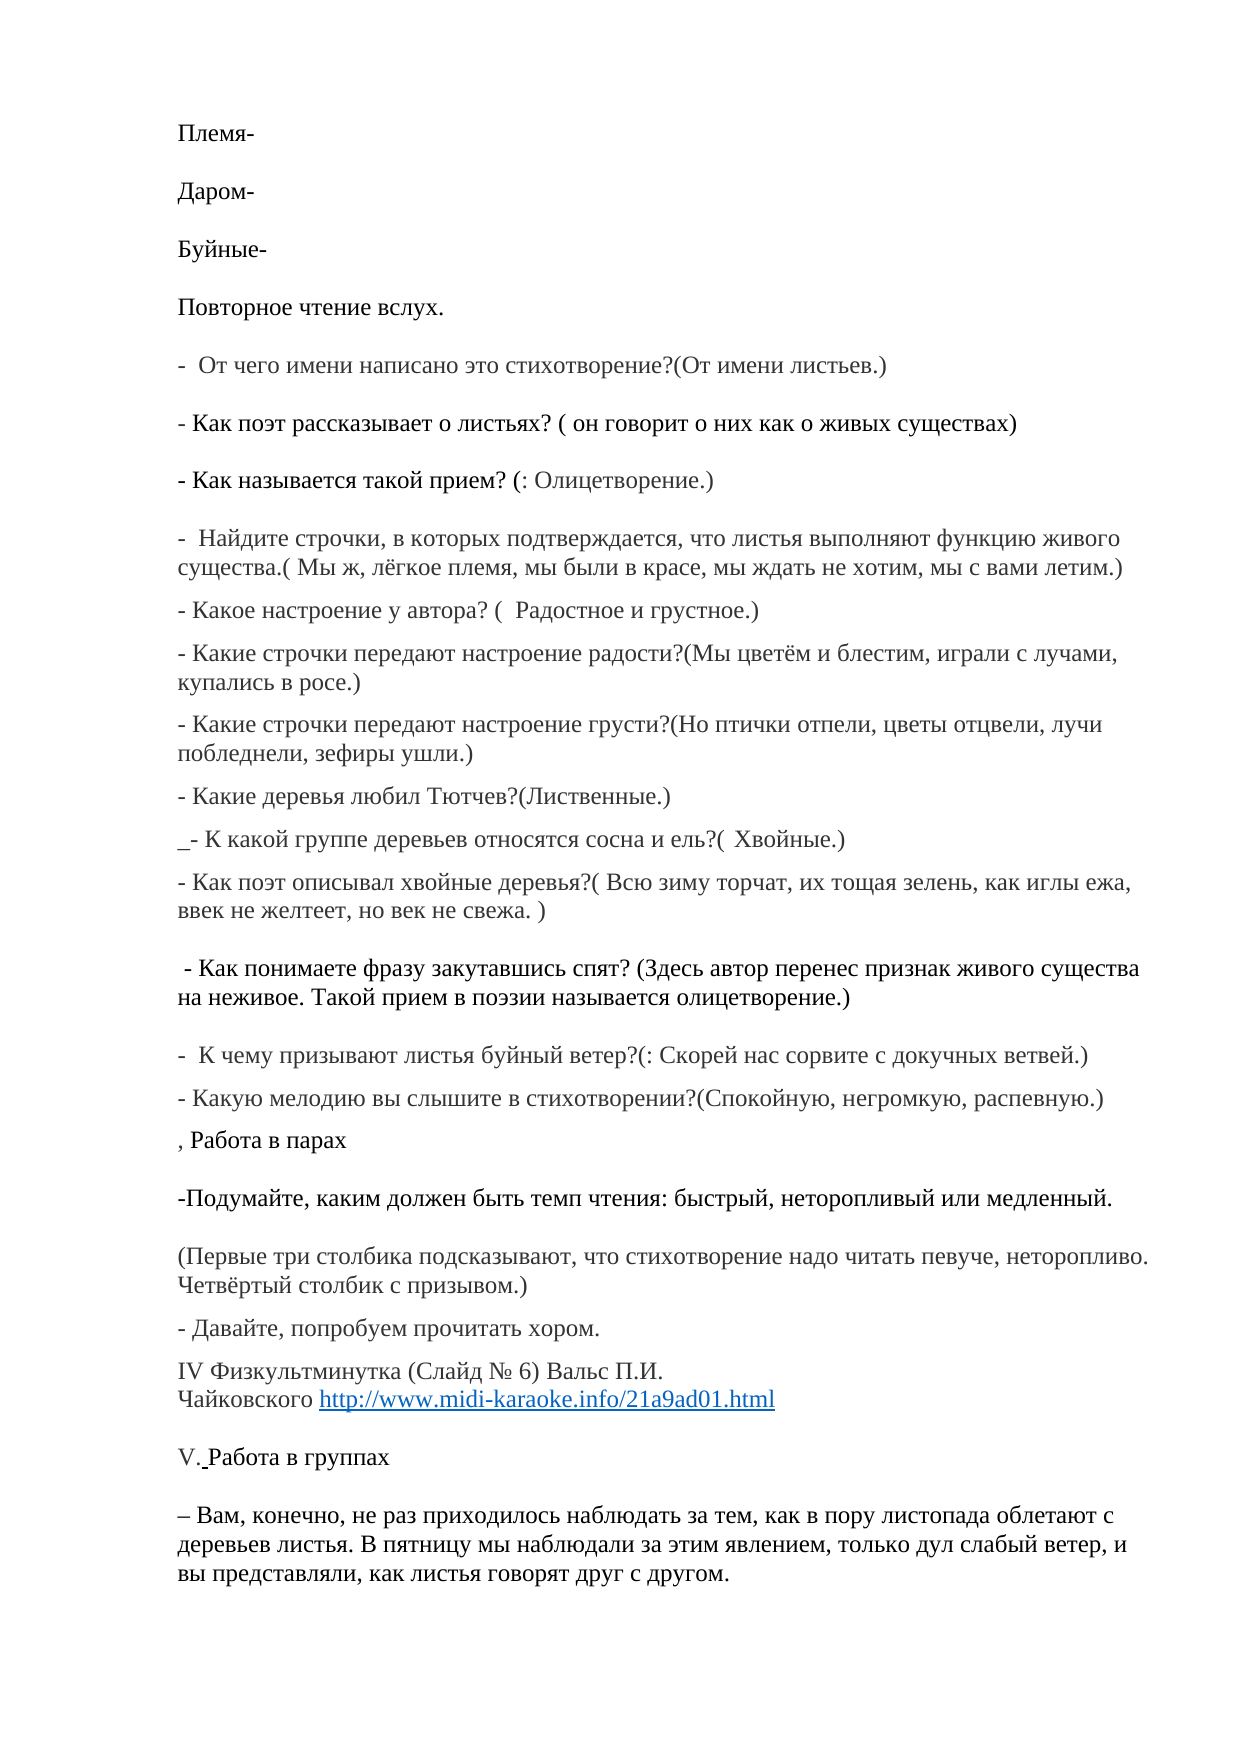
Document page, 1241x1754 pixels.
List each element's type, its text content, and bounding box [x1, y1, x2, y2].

text Даром- [177, 176, 1152, 205]
text Повторное чтение вслух. [177, 292, 1152, 321]
text - Какие строчки передают настроение грусти?(Но птички отпели, цветы отцвели, лучи побледнели, зефиры ушли.) [177, 709, 1152, 767]
text IV Физкультминутка (Слайд № 6) Вальс П.И. Чайковского http://www.midi-karaoke.info/21a9ad01.html [177, 1356, 1152, 1413]
text - Какую мелодию вы слышите в стихотворении?(Спокойную, негромкую, распевную.) [177, 1083, 1152, 1112]
text - К чему призывают листья буйный ветер?(: Скорей нас сорвите с докучных ветвей.) [177, 1040, 1152, 1069]
text Племя- [177, 118, 1152, 147]
text - Какое настроение у автора? ( Радостное и грустное.) [177, 595, 1152, 624]
text - От чего имени написано это стихотворение?(От имени листьев.) [177, 350, 1152, 378]
text -Подумайте, каким должен быть темп чтения: быстрый, неторопливый или медленный. [177, 1183, 1152, 1212]
text - Как поэт рассказывает о листьях? ( он говорит о них как о живых существах) [177, 408, 1152, 436]
text - Как поэт описывал хвойные деревья?( Всю зиму торчат, их тощая зелень, как иглы ежа, ввек не желтеет, но век не свежа. ) [177, 867, 1152, 924]
text - Как называется такой прием? (: Олицетворение.) [177, 466, 1152, 494]
text , Работа в парах [177, 1126, 1152, 1154]
text - Давайте, попробуем прочитать хором. [177, 1313, 1152, 1342]
text _- К какой группе деревьев относятся сосна и ель?( Хвойные.) [177, 824, 1152, 853]
text - Найдите строчки, в которых подтверждается, что листья выполняют функцию живого существа.( Мы ж, лёгкое племя, мы были в красе, мы ждать не хотим, мы с вами летим.) [177, 523, 1152, 581]
text V. Работа в группах [177, 1442, 1152, 1471]
text - Какие деревья любил Тютчев?(Лиственные.) [177, 781, 1152, 810]
text - Как понимаете фразу закутавшись спят? (Здесь автор перенес признак живого существа на неживое. Такой прием в поэзии называется олицетворение.) [177, 953, 1152, 1011]
text - Какие строчки передают настроение радости?(Мы цветём и блестим, играли с лучами, купались в росе.) [177, 638, 1152, 695]
text – Вам, конечно, не раз приходилось наблюдать за тем, как в пору листопада облетают с деревьев листья. В пятницу мы наблюдали за этим явлением, только дул слабый ветер, и вы представляли, как листья говорят друг с другом. [177, 1500, 1152, 1587]
text Буйные- [177, 234, 1152, 263]
text (Первые три столбика подсказывают, что стихотворение надо читать певуче, неторопливо. Четвёртый столбик с призывом.) [177, 1241, 1152, 1299]
